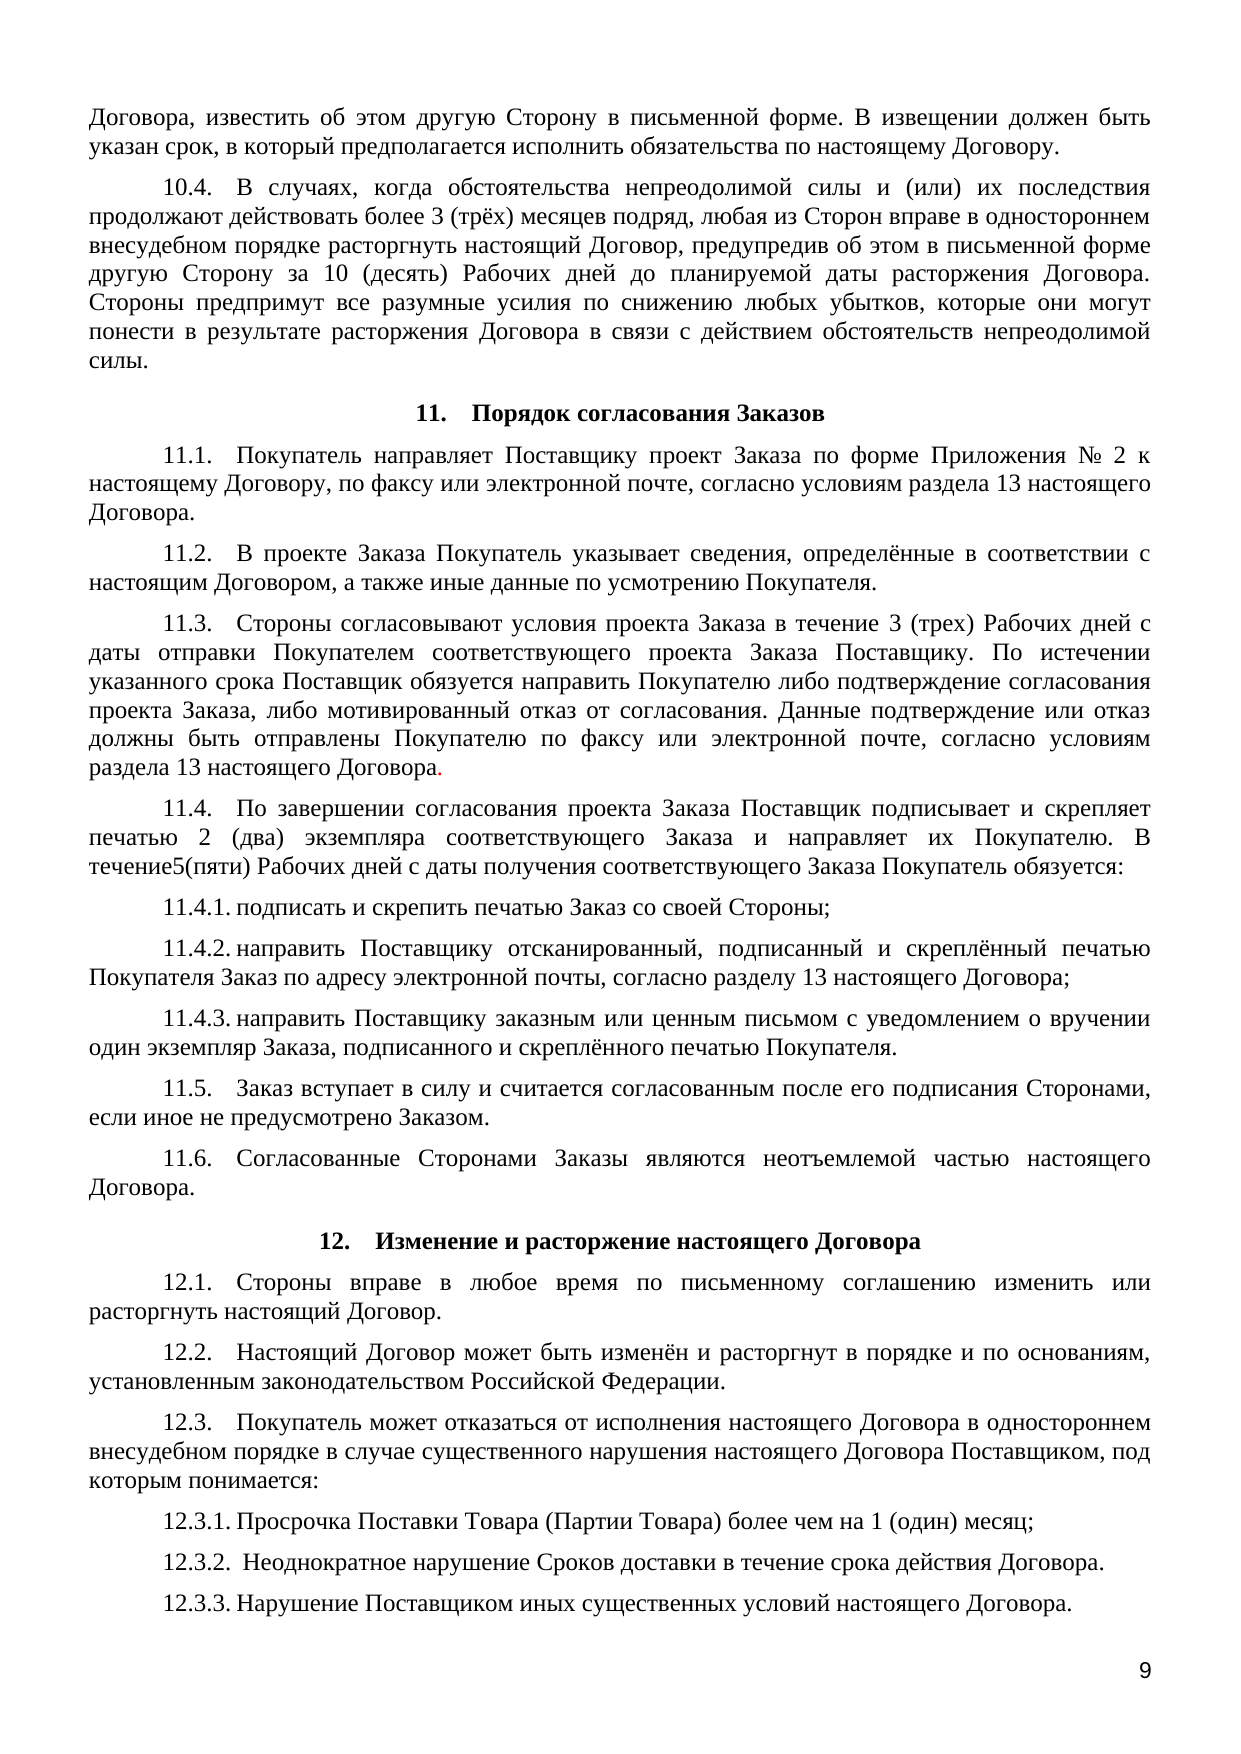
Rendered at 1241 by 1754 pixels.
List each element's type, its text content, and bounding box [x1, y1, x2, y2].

list Покупатель направляет Поставщику проект Заказа по форме Приложения № 2 к настоящему Договору, по факсу или электронной почте, согласно условиям раздела 13 настоящего Договора. [89, 440, 1152, 526]
list По завершении согласования проекта Заказа Поставщик подписывает и скрепляет печатью 2 (два) экземпляра соответствующего Заказа и направляет их Покупателю. В течение5(пяти) Рабочих дней с даты получения соответствующего Заказа Покупатель обязуется: [89, 793, 1152, 880]
list Нарушение Поставщиком иных существенных условий настоящего Договора. [89, 1588, 1152, 1617]
list Стороны согласовывают условия проекта Заказа в течение 3 (трех) Рабочих дней с даты отправки Покупателем соответствующего проекта Заказа Поставщику. По истечении указанного срока Поставщик обязуется направить Покупателю либо подтверждение согласования проекта Заказа, либо мотивированный отказ от согласования. Данные подтверждение или отказ должны быть отправлены Покупателю по факсу или электронной почте, согласно условиям раздела 13 настоящего Договора. [89, 608, 1152, 781]
list Просрочка Поставки Товара (Партии Товара) более чем на 1 (один) месяц; [89, 1506, 1152, 1535]
list Стороны вправе в любое время по письменному соглашению изменить или расторгнуть настоящий Договор. [89, 1267, 1152, 1325]
list Заказ вступает в силу и считается согласованным после его подписания Сторонами, если иное не предусмотрено Заказом. [89, 1073, 1152, 1131]
list Порядок согласования Заказов [89, 398, 1152, 427]
list подписать и скрепить печатью Заказ со своей Стороны; [89, 892, 1152, 921]
list Изменение и расторжение настоящего Договора [89, 1226, 1152, 1255]
list Неоднократное нарушение Сроков доставки в течение срока действия Договора. [89, 1547, 1152, 1576]
list направить Поставщику отсканированный, подписанный и скреплённый печатью Покупателя Заказ по адресу электронной почты, согласно разделу 13 настоящего Договора; [89, 933, 1152, 991]
list В случаях, когда обстоятельства непреодолимой силы и (или) их последствия продолжают действовать более 3 (трёх) месяцев подряд, любая из Сторон вправе в одностороннем внесудебном порядке расторгнуть настоящий Договор, предупредив об этом в письменной форме другую Сторону за 10 (десять) Рабочих дней до планируемой даты расторжения Договора. Стороны предпримут все разумные усилия по снижению любых убытков, которые они могут понести в результате расторжения Договора в связи с действием обстоятельств непреодолимой силы. [89, 172, 1152, 373]
list Покупатель может отказаться от исполнения настоящего Договора в одностороннем внесудебном порядке в случае существенного нарушения настоящего Договора Поставщиком, под которым понимается: [89, 1407, 1152, 1493]
list направить Поставщику заказным или ценным письмом с уведомлением о вручении один экземпляр Заказа, подписанного и скреплённого печатью Покупателя. [89, 1003, 1152, 1061]
list В проекте Заказа Покупатель указывает сведения, определённые в соответствии с настоящим Договором, а также иные данные по усмотрению Покупателя. [89, 538, 1152, 596]
list Настоящий Договор может быть изменён и расторгнут в порядке и по основаниям, установленным законодательством Российской Федерации. [89, 1337, 1152, 1395]
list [89, 102, 1152, 160]
list Согласованные Сторонами Заказы являются неотъемлемой частью настоящего Договора. [89, 1143, 1152, 1201]
